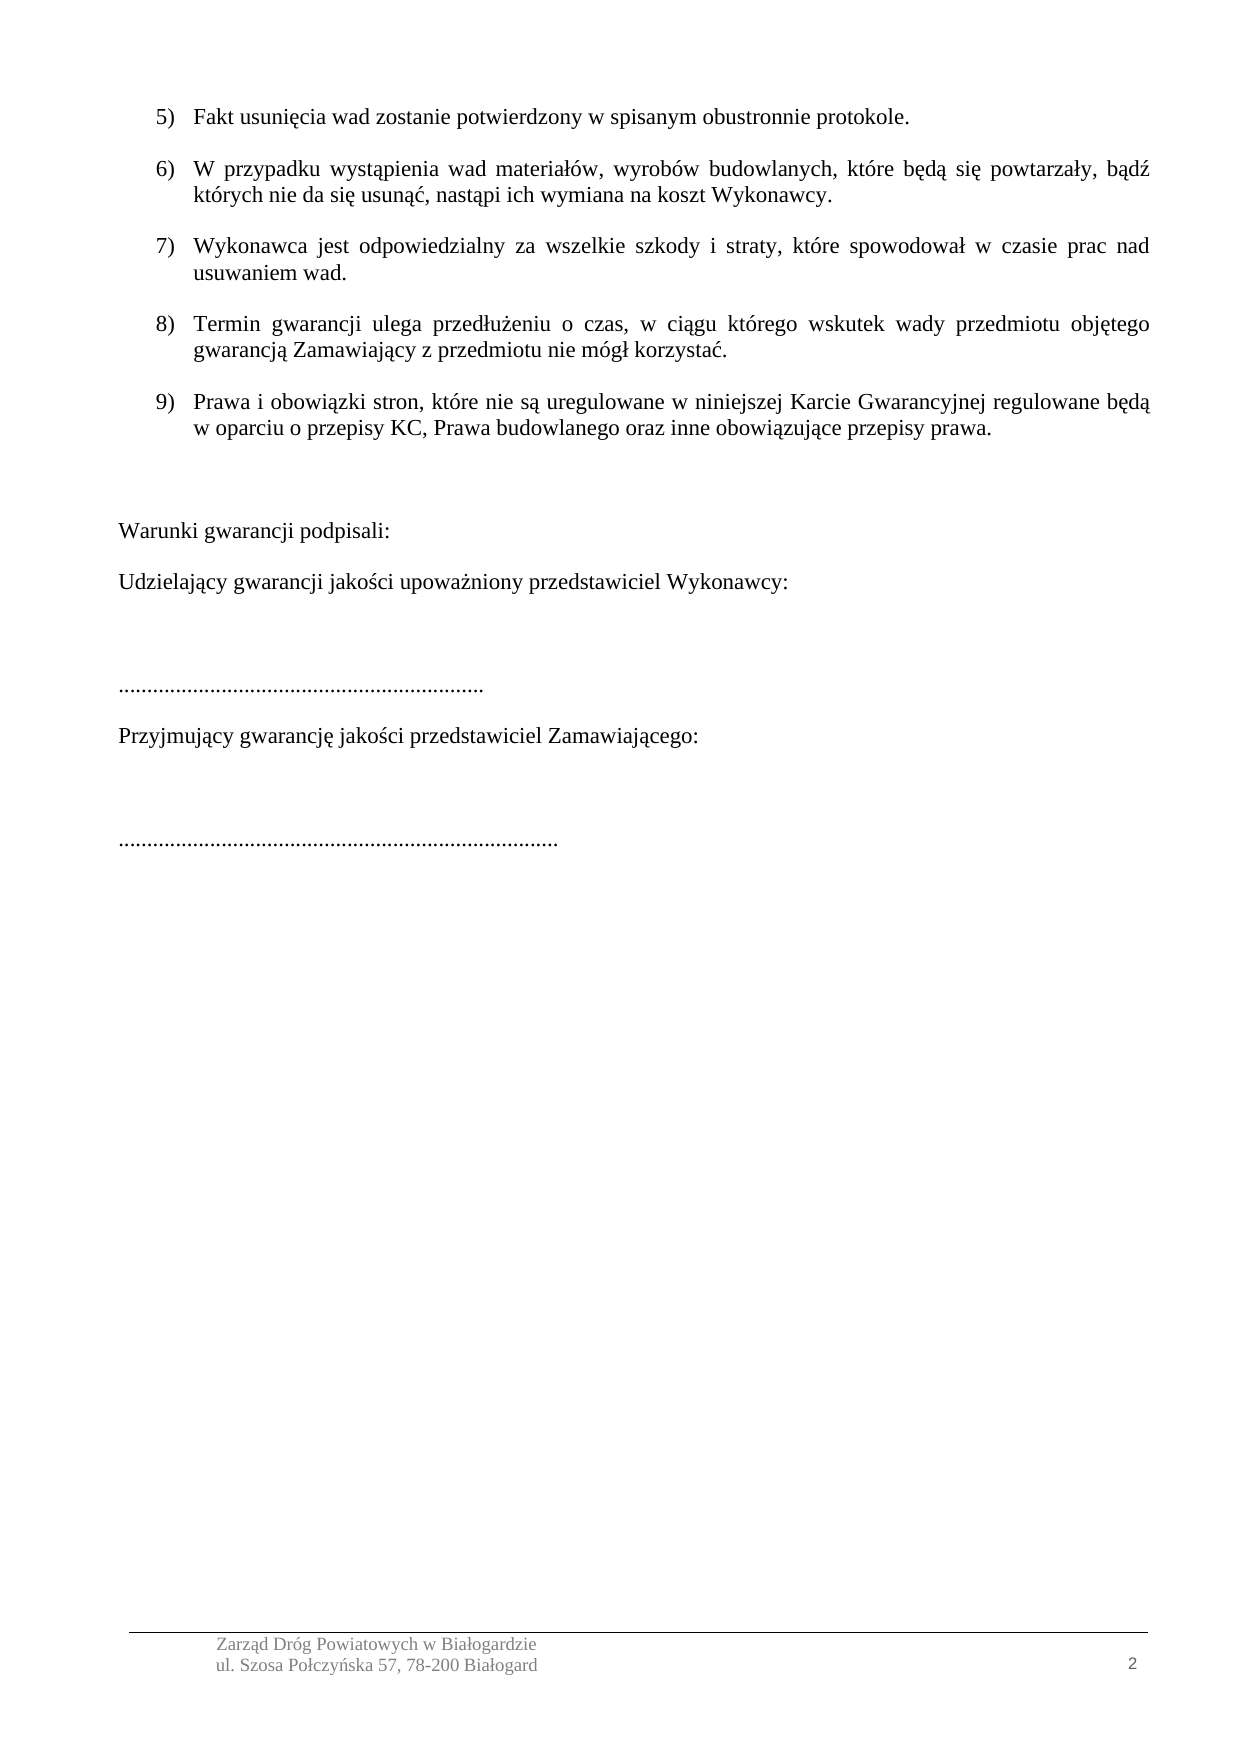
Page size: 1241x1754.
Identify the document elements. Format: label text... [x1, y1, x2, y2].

list Termin gwarancji ulega przedłużeniu o czas, w ciągu którego wskutek wady przedmiotu objętego gwarancją Zamawiający z przedmiotu nie mógł korzystać. [156, 310, 1152, 363]
list Wykonawca jest odpowiedzialny za wszelkie szkody i straty, które spowodował w czasie prac nad usuwaniem wad. [156, 232, 1152, 285]
text ................................................................ [118, 671, 1152, 697]
text ............................................................................. [118, 825, 1152, 851]
text Udzielający gwarancji jakości upoważniony przedstawiciel Wykonawcy: [118, 568, 1152, 594]
list Fakt usunięcia wad zostanie potwierdzony w spisanym obustronnie protokole. [156, 103, 1152, 130]
list Prawa i obowiązki stron, które nie są uregulowane w niniejszej Karcie Gwarancyjnej regulowane będą w oparciu o przepisy KC, Prawa budowlanego oraz inne obowiązujące przepisy prawa. [156, 388, 1152, 441]
text Przyjmujący gwarancję jakości przedstawiciel Zamawiającego: [118, 722, 1152, 749]
text Warunki gwarancji podpisali: [118, 517, 1152, 543]
list W przypadku wystąpienia wad materiałów, wyrobów budowlanych, które będą się powtarzały, bądź których nie da się usunąć, nastąpi ich wymiana na koszt Wykonawcy. [156, 155, 1152, 207]
